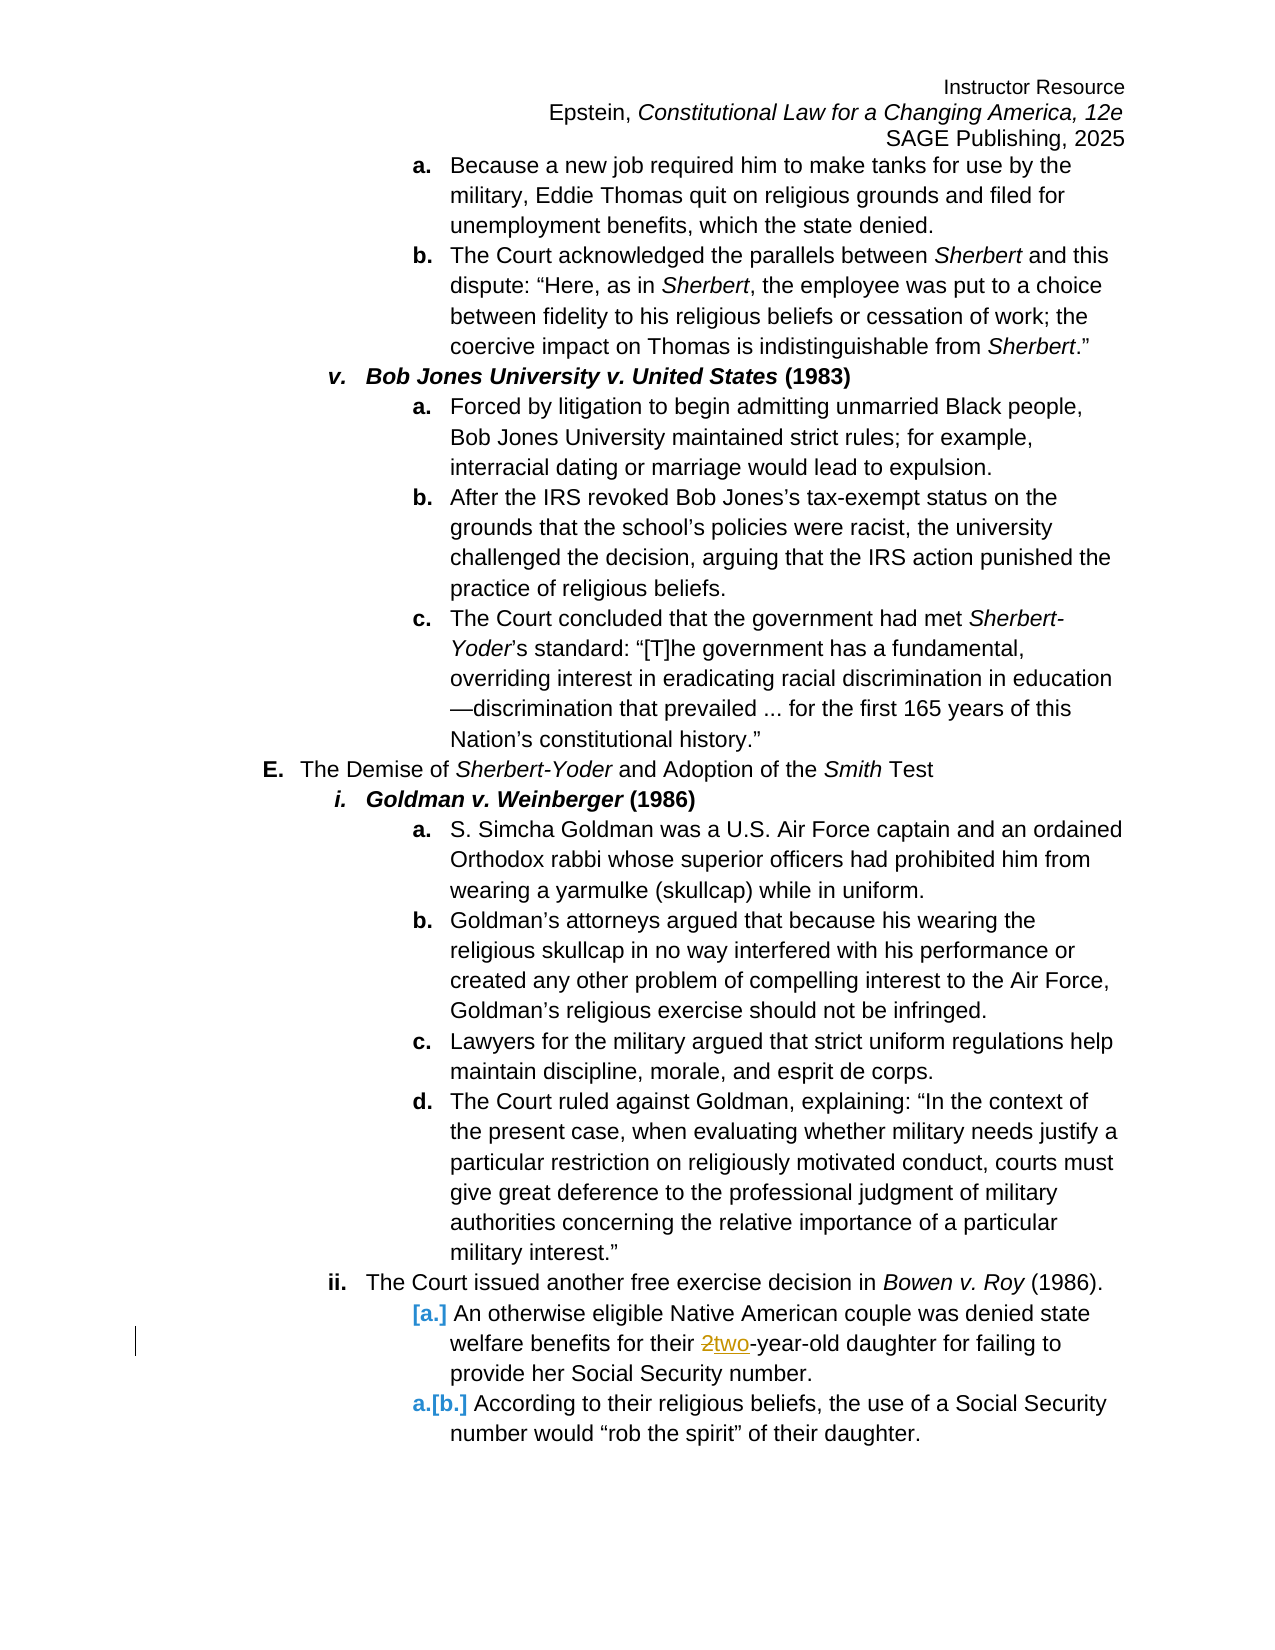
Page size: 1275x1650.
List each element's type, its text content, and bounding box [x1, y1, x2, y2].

list According to their religious beliefs, the use of a Social Security number would “rob the spirit” of their daughter. [412, 1390, 1125, 1447]
list An otherwise eligible Native American couple was denied state welfare benefits for their -year-old daughter for failing to provide her Social Security number. [412, 1299, 1125, 1386]
list Lawyers for the military argued that strict uniform regulations help maintain discipline, morale, and esprit de corps. [412, 1028, 1125, 1084]
list Bob Jones University v. United States (1983) [347, 363, 1125, 389]
list After the IRS revoked Bob Jones’s tax-exempt status on the grounds that the school’s policies were racist, the university challenged the decision, arguing that the IRS action punished the practice of religious beliefs. [412, 484, 1125, 601]
list Goldman v. Weinberger (1986) [347, 786, 1125, 812]
list Forced by litigation to begin admitting unmarried Black people, Bob Jones University maintained strict rules; for example, interracial dating or marriage would lead to expulsion. [412, 393, 1125, 480]
list The Court concluded that the government had met Sherbert-Yoder’s standard: “[T]he government has a fundamental, overriding interest in eradicating racial discrimination in education—discrimination that prevailed ... for the first 165 years of this Nation’s constitutional history.” [412, 605, 1125, 752]
list The Court ruled against Goldman, explaining: “In the context of the present case, when evaluating whether military needs justify a particular restriction on religiously motivated conduct, courts must give great deference to the professional judgment of military authorities concerning the relative importance of a particular military interest.” [412, 1088, 1125, 1266]
list Because a new job required him to make tanks for use by the military, Eddie Thomas quit on religious grounds and filed for unemployment benefits, which the state denied. [412, 152, 1125, 238]
list The Demise of Sherbert-Yoder and Adoption of the Smith Test [262, 756, 1125, 782]
list S. Simcha Goldman was a U.S. Air Force captain and an ordained Orthodox rabbi whose superior officers had prohibited him from wearing a yarmulke (skullcap) while in uniform. [412, 816, 1125, 903]
list The Court acknowledged the parallels between Sherbert and this dispute: “Here, as in Sherbert, the employee was put to a choice between fidelity to his religious beliefs or cessation of work; the coercive impact on Thomas is indistinguishable from Sherbert.” [412, 242, 1125, 359]
list The Court issued another free exercise decision in Bowen v. Roy (1986). [347, 1269, 1125, 1296]
list Goldman’s attorneys argued that because his wearing the religious skullcap in no way interfered with his performance or created any other problem of compelling interest to the Air Force, Goldman’s religious exercise should not be infringed. [412, 907, 1125, 1024]
